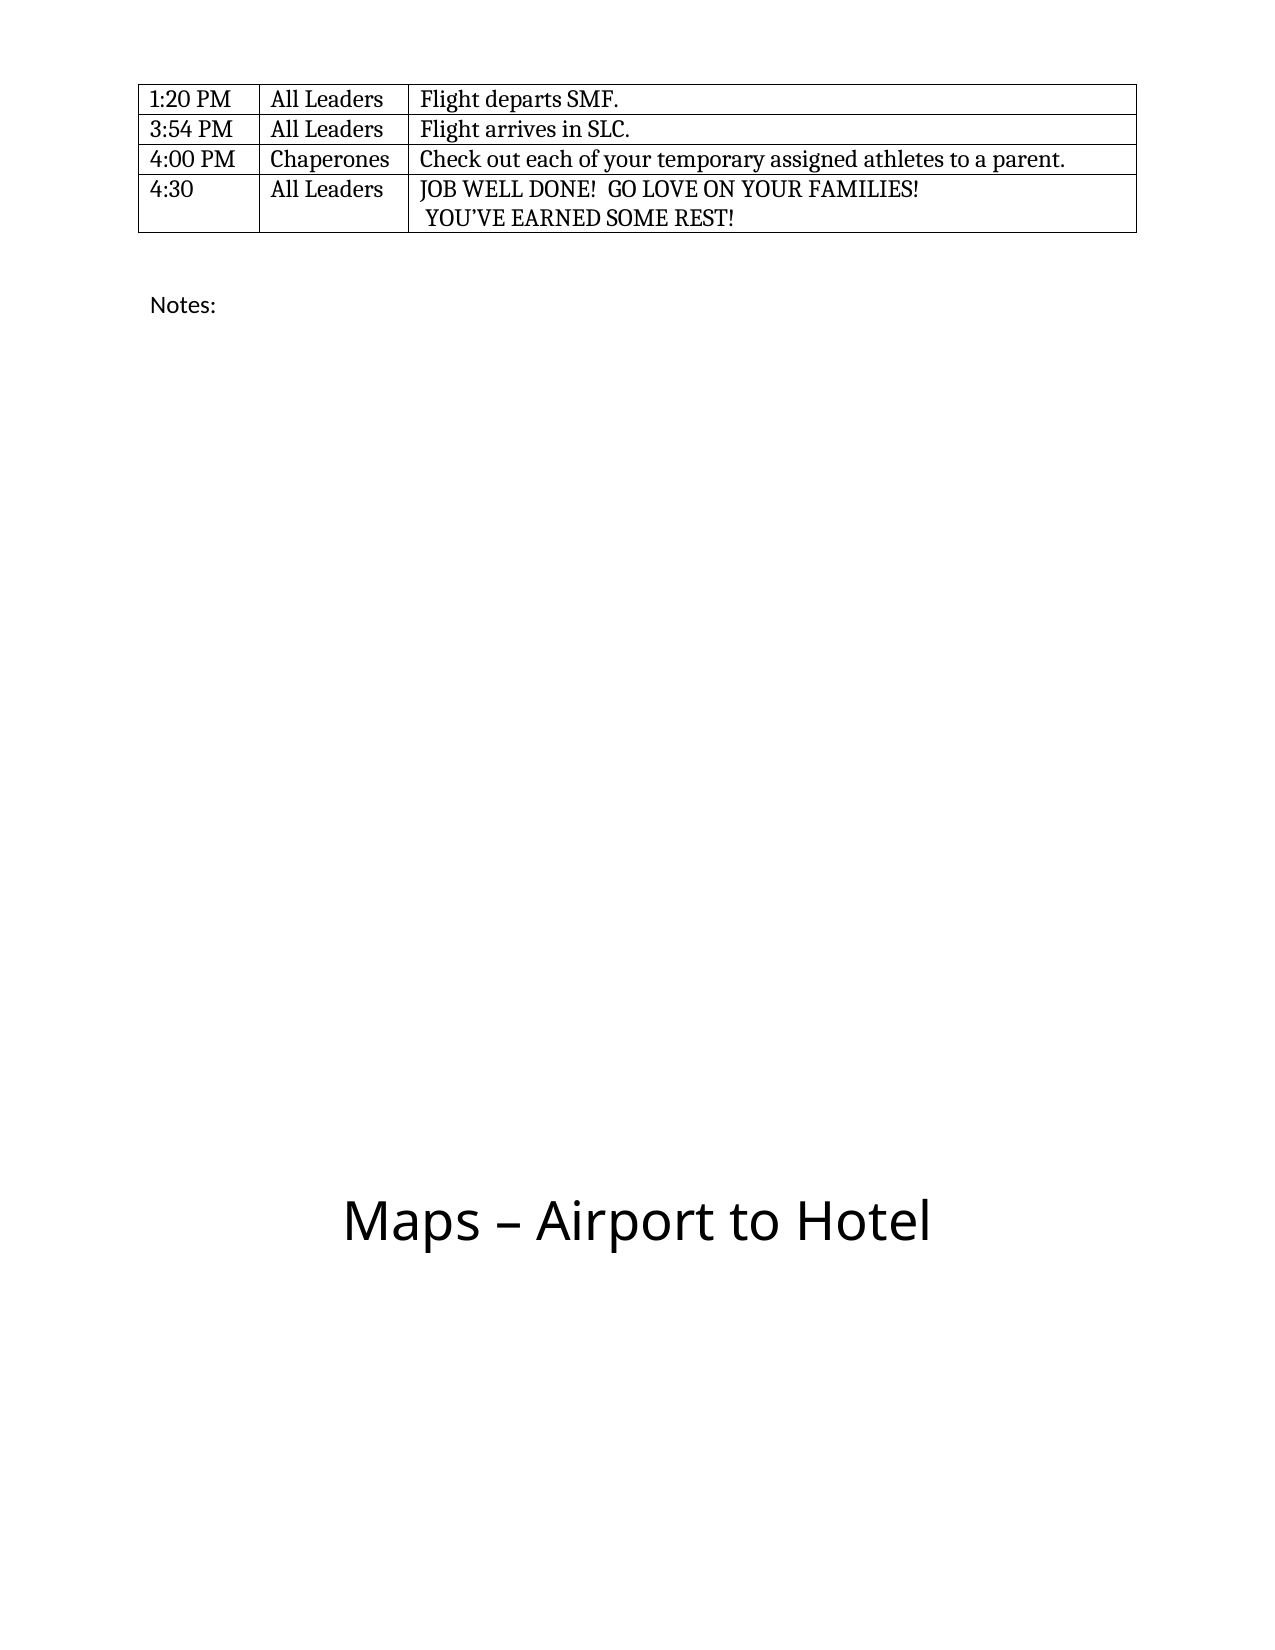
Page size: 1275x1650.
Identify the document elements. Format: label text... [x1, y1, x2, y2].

table_cell Flight arrives in SLC. [409, 115, 1136, 144]
table_cell 4:00 PM [139, 145, 259, 174]
table_cell 4:30 [139, 175, 259, 232]
table_cell All Leaders [260, 115, 408, 144]
table_cell All Leaders [260, 175, 408, 232]
table_cell 1:20 PM [139, 85, 259, 114]
table_cell JOB WELL DONE! GO LOVE ON YOUR FAMILIES! YOU’VE EARNED SOME REST! [409, 175, 1136, 232]
text Notes: [150, 289, 1125, 320]
text Maps – Airport to Hotel [150, 1182, 1125, 1256]
table_cell All Leaders [260, 85, 408, 114]
table_cell Flight departs SMF. [409, 85, 1136, 114]
table_cell Chaperones [260, 145, 408, 174]
table_cell Check out each of your temporary assigned athletes to a parent. [409, 145, 1136, 174]
table_cell 3:54 PM [139, 115, 259, 144]
